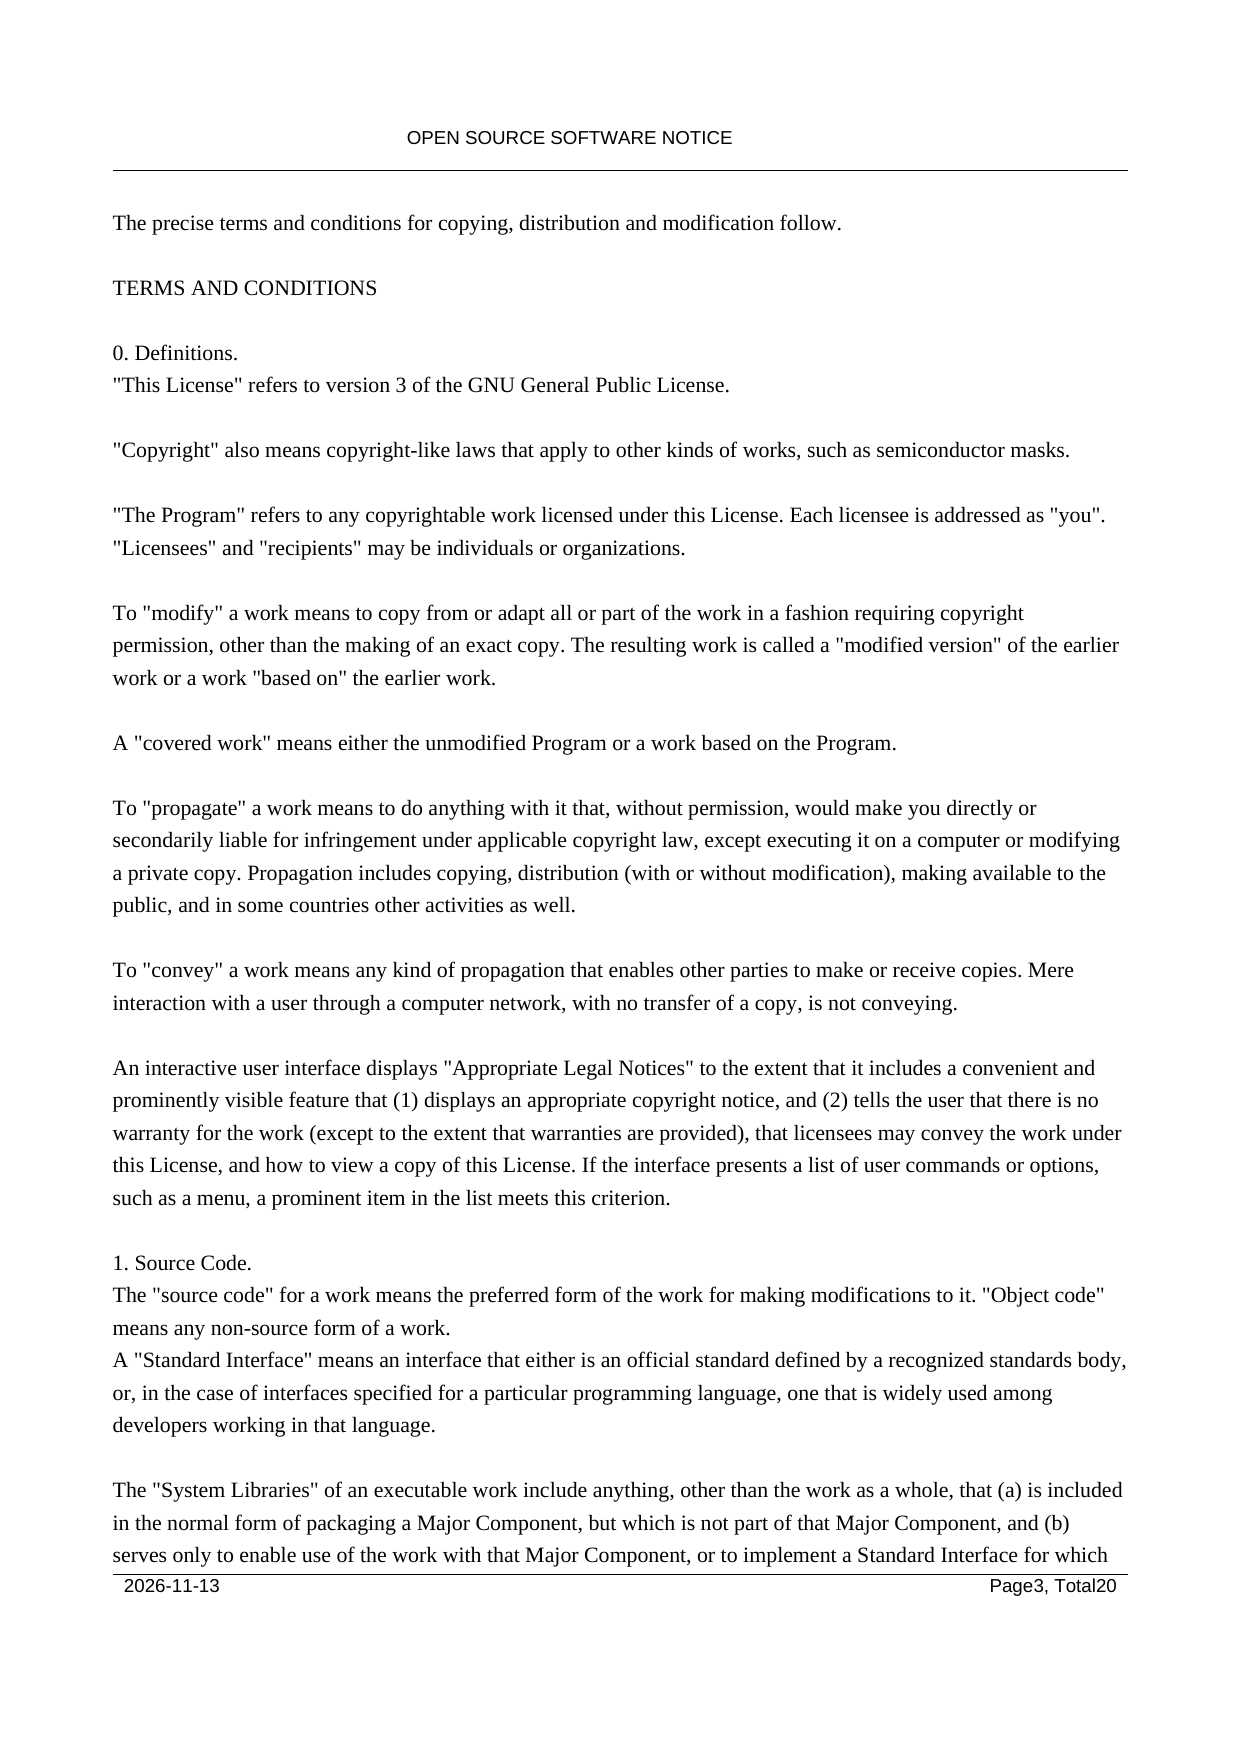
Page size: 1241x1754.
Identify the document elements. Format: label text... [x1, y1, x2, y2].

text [112, 1474, 1128, 1571]
text 0. Definitions. [112, 336, 1128, 369]
text 1. Source Code. [112, 1246, 1128, 1279]
text TERMS AND CONDITIONS [112, 271, 1128, 304]
text "The Program" refers to any copyrightable work licensed under this License. Each licensee is addressed as "you". "Licensees" and "recipients" may be individuals or organizations. [112, 499, 1128, 564]
text "Copyright" also means copyright-like laws that apply to other kinds of works, such as semiconductor masks. [112, 434, 1128, 466]
text To "convey" a work means any kind of propagation that enables other parties to make or receive copies. Mere interaction with a user through a computer network, with no transfer of a copy, is not conveying. [112, 954, 1128, 1019]
text "This License" refers to version 3 of the GNU General Public License. [112, 369, 1128, 401]
text A "Standard Interface" means an interface that either is an official standard defined by a recognized standards body, or, in the case of interfaces specified for a particular programming language, one that is widely used among developers working in that language. [112, 1344, 1128, 1441]
text The "source code" for a work means the preferred form of the work for making modifications to it. "Object code" means any non-source form of a work. [112, 1279, 1128, 1344]
text A "covered work" means either the unmodified Program or a work based on the Program. [112, 726, 1128, 759]
text The precise terms and conditions for copying, distribution and modification follow. [112, 206, 1128, 239]
text An interactive user interface displays "Appropriate Legal Notices" to the extent that it includes a convenient and prominently visible feature that (1) displays an appropriate copyright notice, and (2) tells the user that there is no warranty for the work (except to the extent that warranties are provided), that licensees may convey the work under this License, and how to view a copy of this License. If the interface presents a list of user commands or options, such as a menu, a prominent item in the list meets this criterion. [112, 1051, 1128, 1214]
text To "propagate" a work means to do anything with it that, without permission, would make you directly or secondarily liable for infringement under applicable copyright law, except executing it on a computer or modifying a private copy. Propagation includes copying, distribution (with or without modification), making available to the public, and in some countries other activities as well. [112, 791, 1128, 921]
text To "modify" a work means to copy from or adapt all or part of the work in a fashion requiring copyright permission, other than the making of an exact copy. The resulting work is called a "modified version" of the earlier work or a work "based on" the earlier work. [112, 596, 1128, 694]
